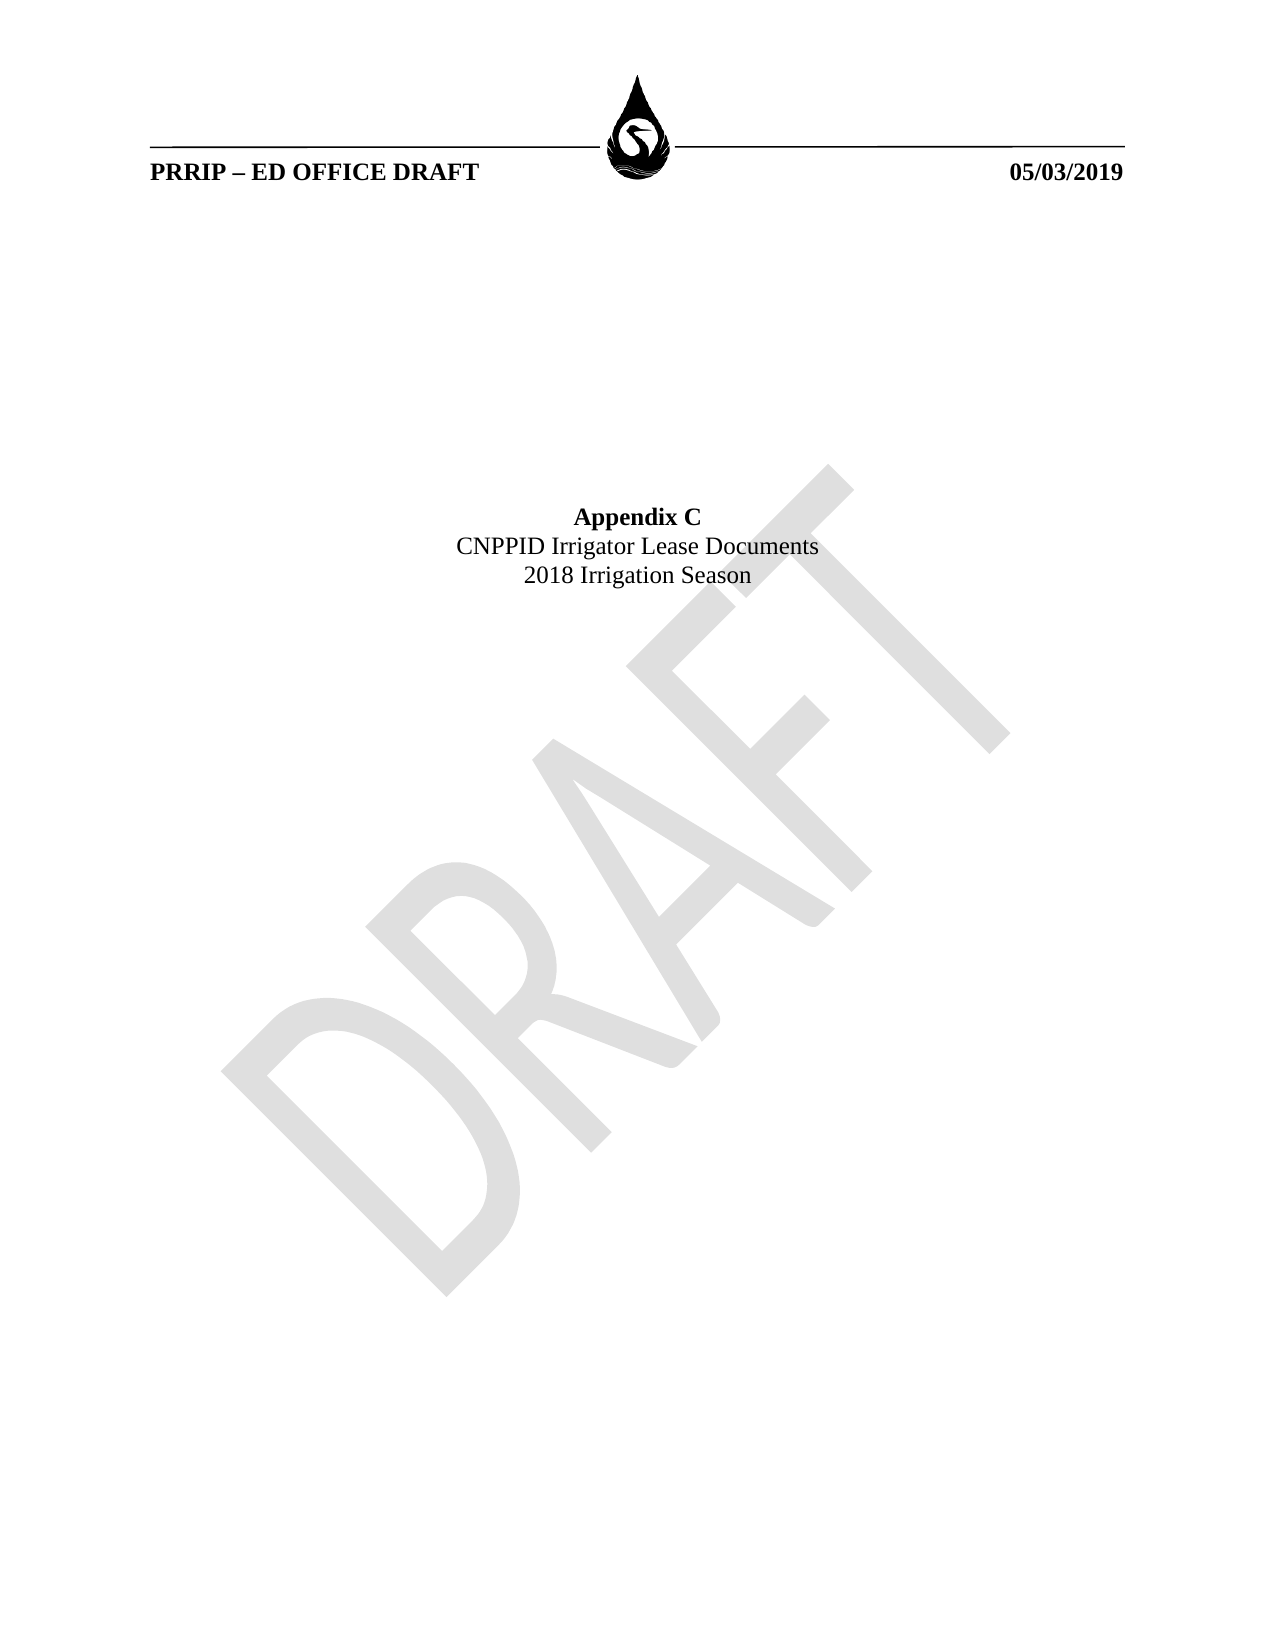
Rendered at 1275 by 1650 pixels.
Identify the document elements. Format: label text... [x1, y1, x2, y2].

list 2018 Irrigation Season [150, 560, 1125, 589]
picture [598, 75, 677, 181]
list CNPPID Irrigator Lease Documents [150, 531, 1125, 560]
list Appendix C [150, 502, 1125, 531]
